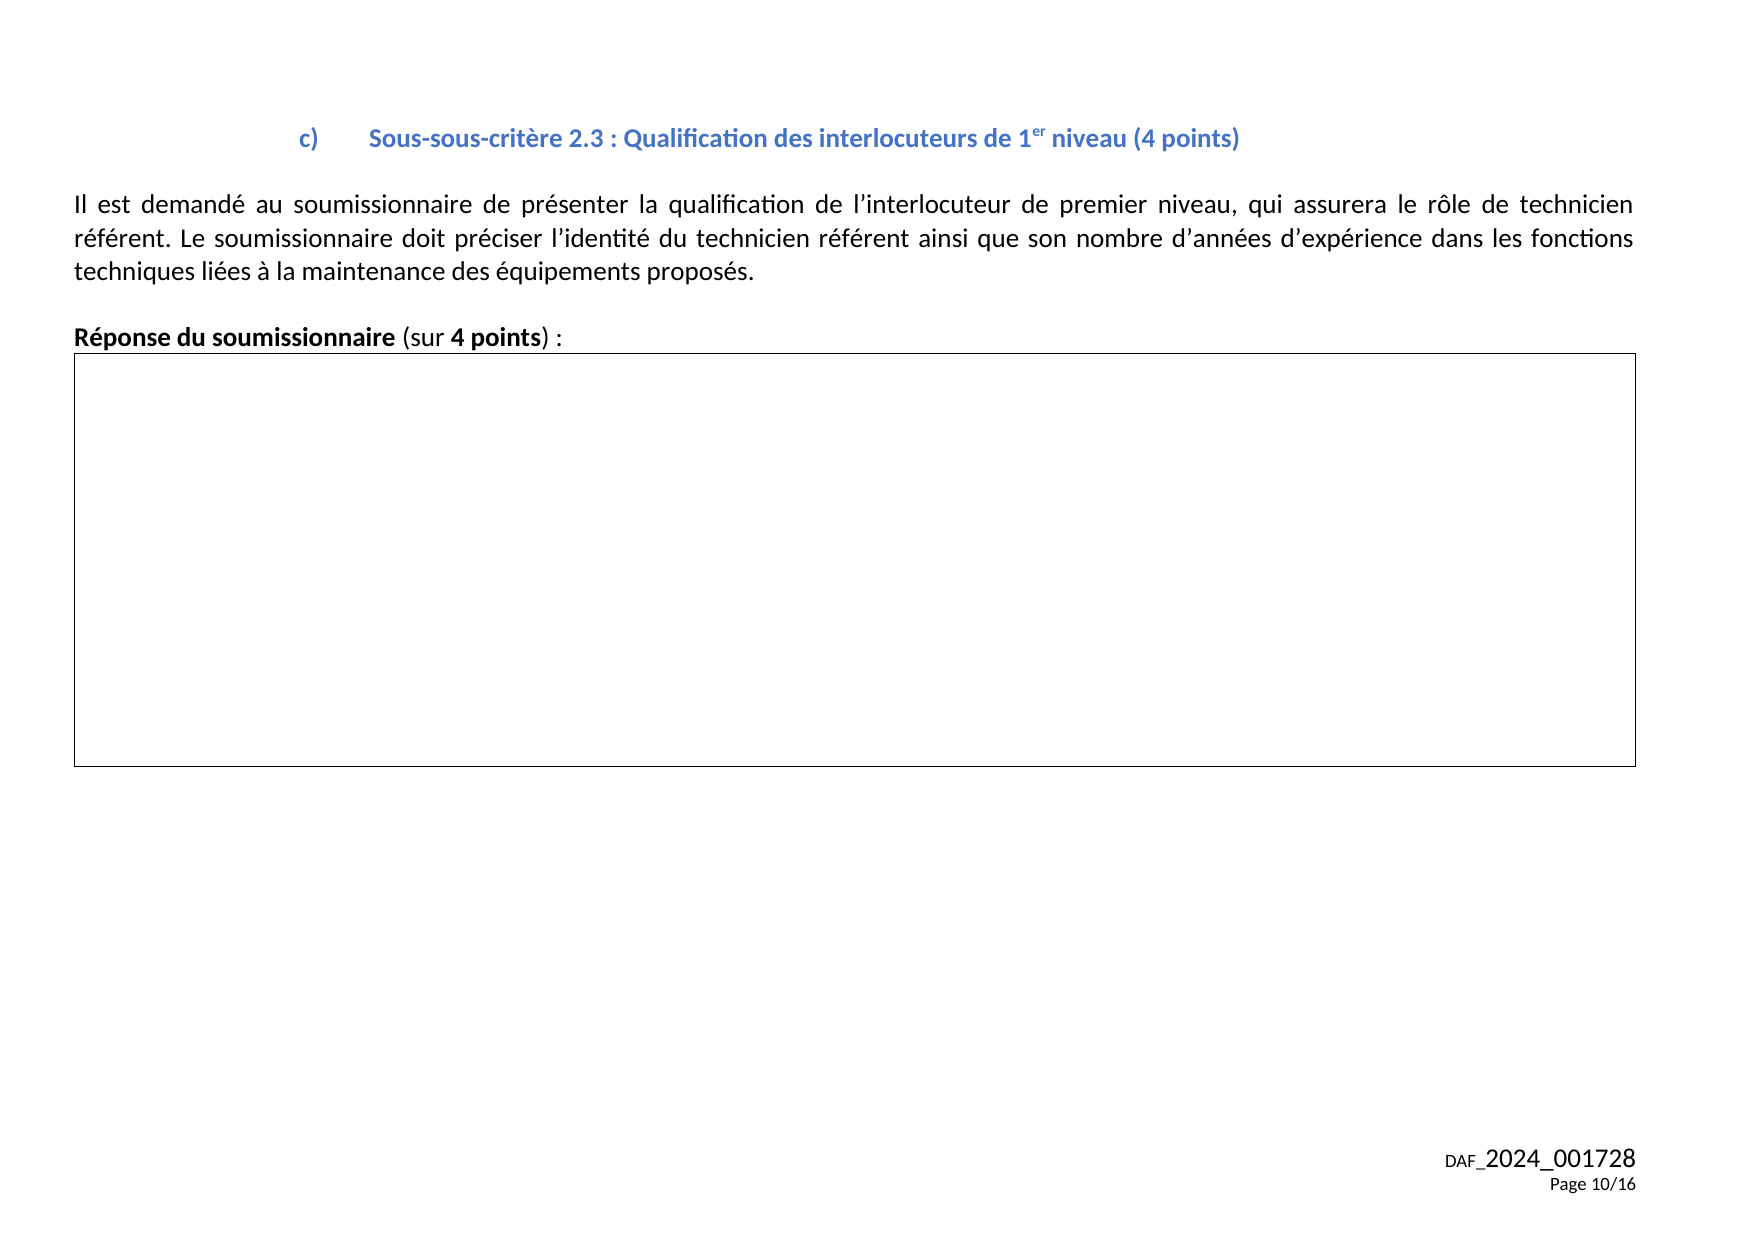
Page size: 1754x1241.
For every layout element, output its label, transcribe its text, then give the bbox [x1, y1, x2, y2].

subtitle Sous-sous-critère 2.3 : Qualification des interlocuteurs de 1er niveau (4 points) [299, 122, 1636, 155]
table_header [75, 354, 1635, 766]
text Réponse du soumissionnaire (sur 4 points) : [74, 320, 1636, 353]
text Il est demandé au soumissionnaire de présenter la qualification de l’interlocuteur de premier niveau, qui assurera le rôle de technicien référent. Le soumissionnaire doit préciser l’identité du technicien référent ainsi que son nombre d’années d’expérience dans les fonctions techniques liées à la maintenance des équipements proposés. [74, 188, 1636, 287]
